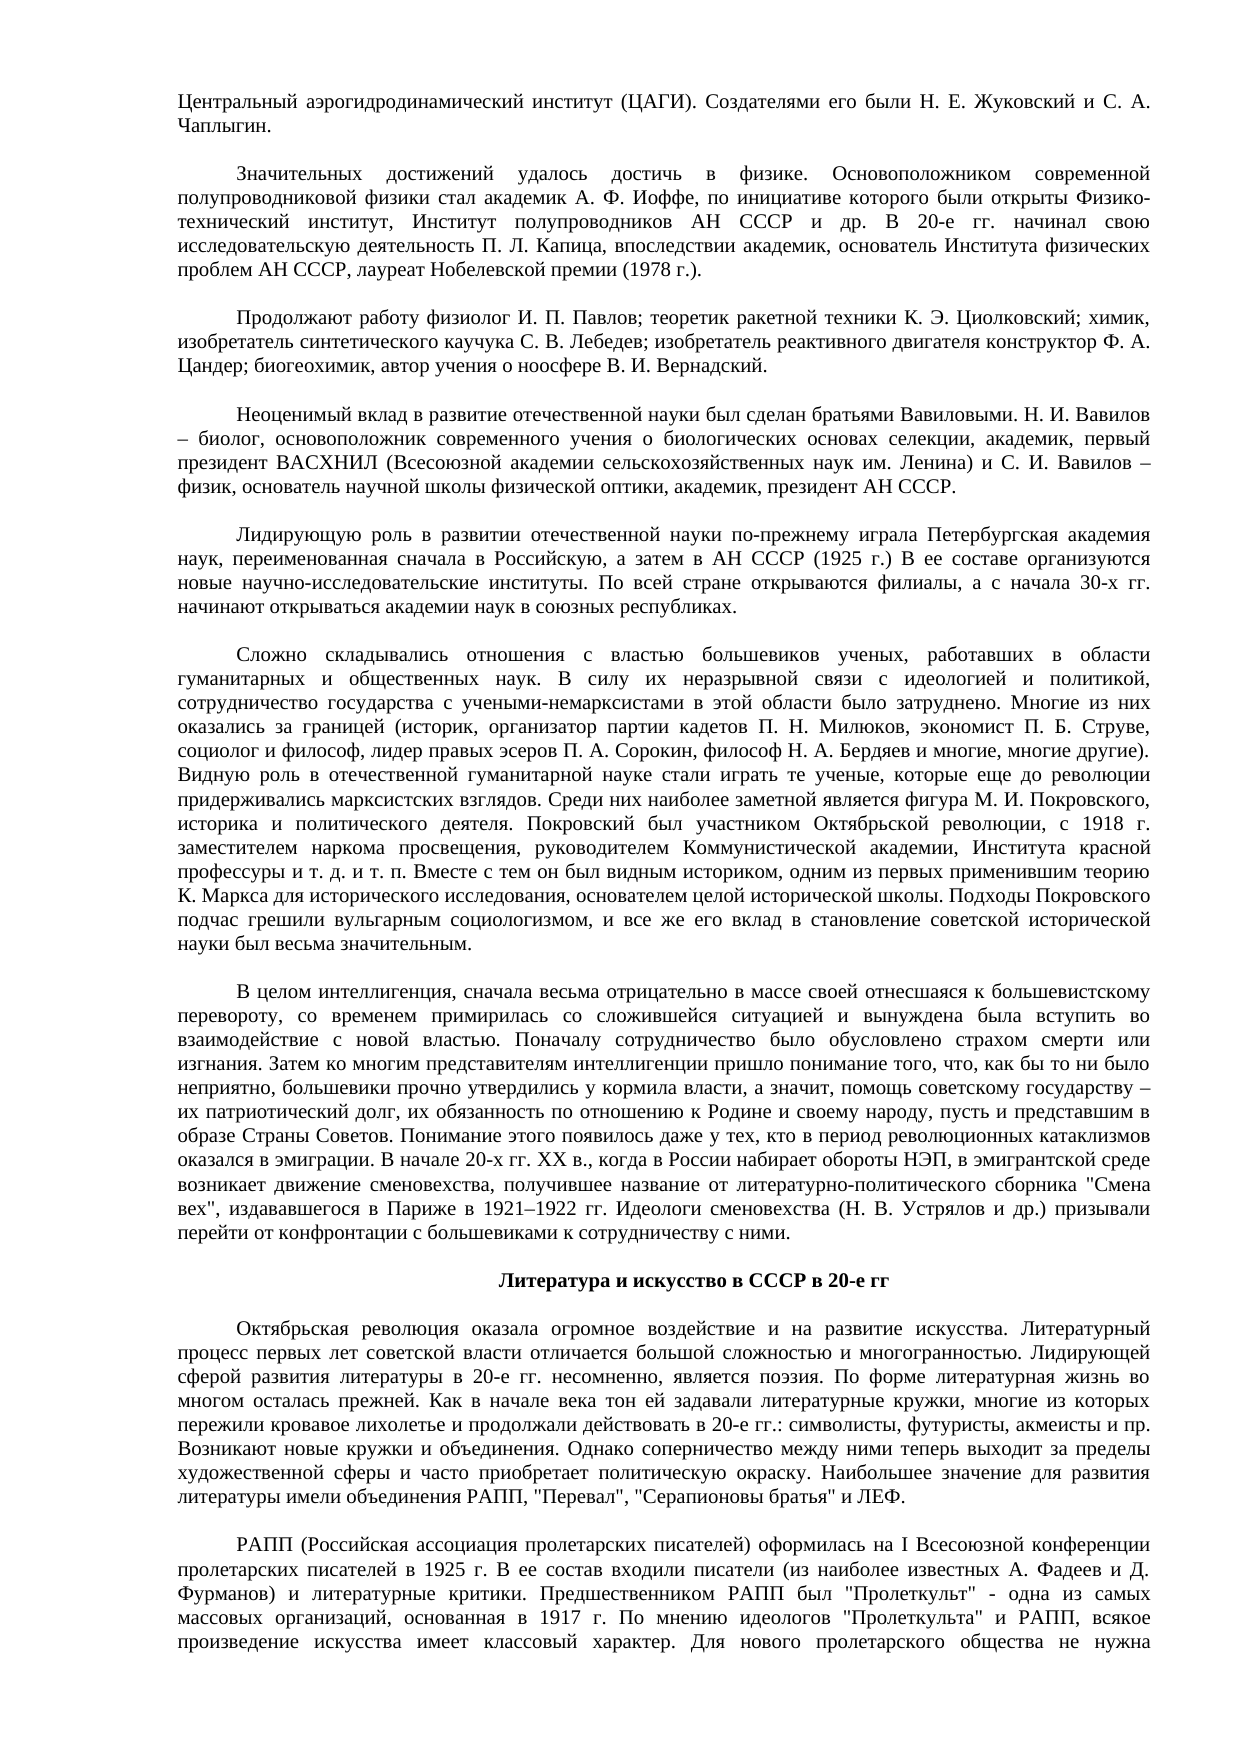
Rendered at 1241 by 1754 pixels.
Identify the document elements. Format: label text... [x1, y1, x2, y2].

text В целом интеллигенция, сначала весьма отрицательно в массе своей отнесшаяся к большевистскому перевороту, со временем примирилась со сложившейся ситуацией и вынуждена была вступить во взаимодействие с новой властью. Поначалу сотрудничество было обусловлено страхом смерти или изгнания. Затем ко многим представителям интеллигенции пришло понимание того, что, как бы то ни было неприятно, большевики прочно утвердились у кормила власти, а значит, помощь советскому государству – их патриотический долг, их обязанность по отношению к Родине и своему народу, пусть и представшим в образе Страны Советов. Понимание этого появилось даже у тех, кто в период революционных катаклизмов оказался в эмиграции. В начале 20-х гг. ХХ в., когда в России набирает обороты НЭП, в эмигрантской среде возникает движение сменовехства, получившее название от литературно-политического сборника "Смена вех", издававшегося в Париже в 1921–1922 гг. Идеологи сменовехства (Н. В. Устрялов и др.) призывали перейти от конфронтации с большевиками к сотрудничеству с ними. [177, 979, 1152, 1244]
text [177, 1532, 1152, 1653]
text Октябрьская революция оказала огромное воздействие и на развитие искусства. Литературный процесс первых лет советской власти отличается большой сложностью и многогранностью. Лидирующей сферой развития литературы в 20-е гг. несомненно, является поэзия. По форме литературная жизнь во многом осталась прежней. Как в начале века тон ей задавали литературные кружки, многие из которых пережили кровавое лихолетье и продолжали действовать в 20-е гг.: символисты, футуристы, акмеисты и пр. Возникают новые кружки и объединения. Однако соперничество между ними теперь выходит за пределы художественной сферы и часто приобретает политическую окраску. Наибольшее значение для развития литературы имели объединения РАПП, "Перевал", "Серапионовы братья" и ЛЕФ. [177, 1316, 1152, 1508]
text Неоценимый вклад в развитие отечественной науки был сделан братьями Вавиловыми. Н. И. Вавилов – биолог, основоположник современного учения о биологических основах селекции, академик, первый президент ВАСХНИЛ (Всесоюзной академии сельскохозяйственных наук им. Ленина) и С. И. Вавилов – физик, основатель научной школы физической оптики, академик, президент АН СССР. [177, 401, 1152, 498]
text Значительных достижений удалось достичь в физике. Основоположником современной полупроводниковой физики стал академик А. Ф. Иоффе, по инициативе которого были открыты Физико-технический институт, Институт полупроводников АН СССР и др. В 20-е гг. начинал свою исследовательскую деятельность П. Л. Капица, впоследствии академик, основатель Института физических проблем АН СССР, лауреат Нобелевской премии (1978 г.). [177, 161, 1152, 281]
text Сложно складывались отношения с властью большевиков ученых, работавших в области гуманитарных и общественных наук. В силу их неразрывной связи с идеологией и политикой, сотрудничество государства с учеными-немарксистами в этой области было затруднено. Многие из них оказались за границей (историк, организатор партии кадетов П. Н. Милюков, экономист П. Б. Струве, социолог и философ, лидер правых эсеров П. А. Сорокин, философ Н. А. Бердяев и многие, многие другие). Видную роль в отечественной гуманитарной науке стали играть те ученые, которые еще до революции придерживались марксистских взглядов. Среди них наиболее заметной является фигура М. И. Покровского, историка и политического деятеля. Покровский был участником Октябрьской революции, с 1918 г. заместителем наркома просвещения, руководителем Коммунистической академии, Института красной профессуры и т. д. и т. п. Вместе с тем он был видным историком, одним из первых применившим теорию К. Маркса для исторического исследования, основателем целой исторической школы. Подходы Покровского подчас грешили вульгарным социологизмом, и все же его вклад в становление советской исторической науки был весьма значительным. [177, 642, 1152, 955]
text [177, 89, 1152, 137]
text Продолжают работу физиолог И. П. Павлов; теоретик ракетной техники К. Э. Циолковский; химик, изобретатель синтетического каучука С. В. Лебедев; изобретатель реактивного двигателя конструктор Ф. А. Цандер; биогеохимик, автор учения о ноосфере В. И. Вернадский. [177, 305, 1152, 377]
text Лидирующую роль в развитии отечественной науки по-прежнему играла Петербургская академия наук, переименованная сначала в Российскую, а затем в АН СССР (1925 г.) В ее составе организуются новые научно-исследовательские институты. По всей стране открываются филиалы, а с начала 30-х гг. начинают открываться академии наук в союзных республиках. [177, 522, 1152, 618]
subtitle Литература и искусство в СССР в 20-е гг [177, 1268, 1152, 1292]
